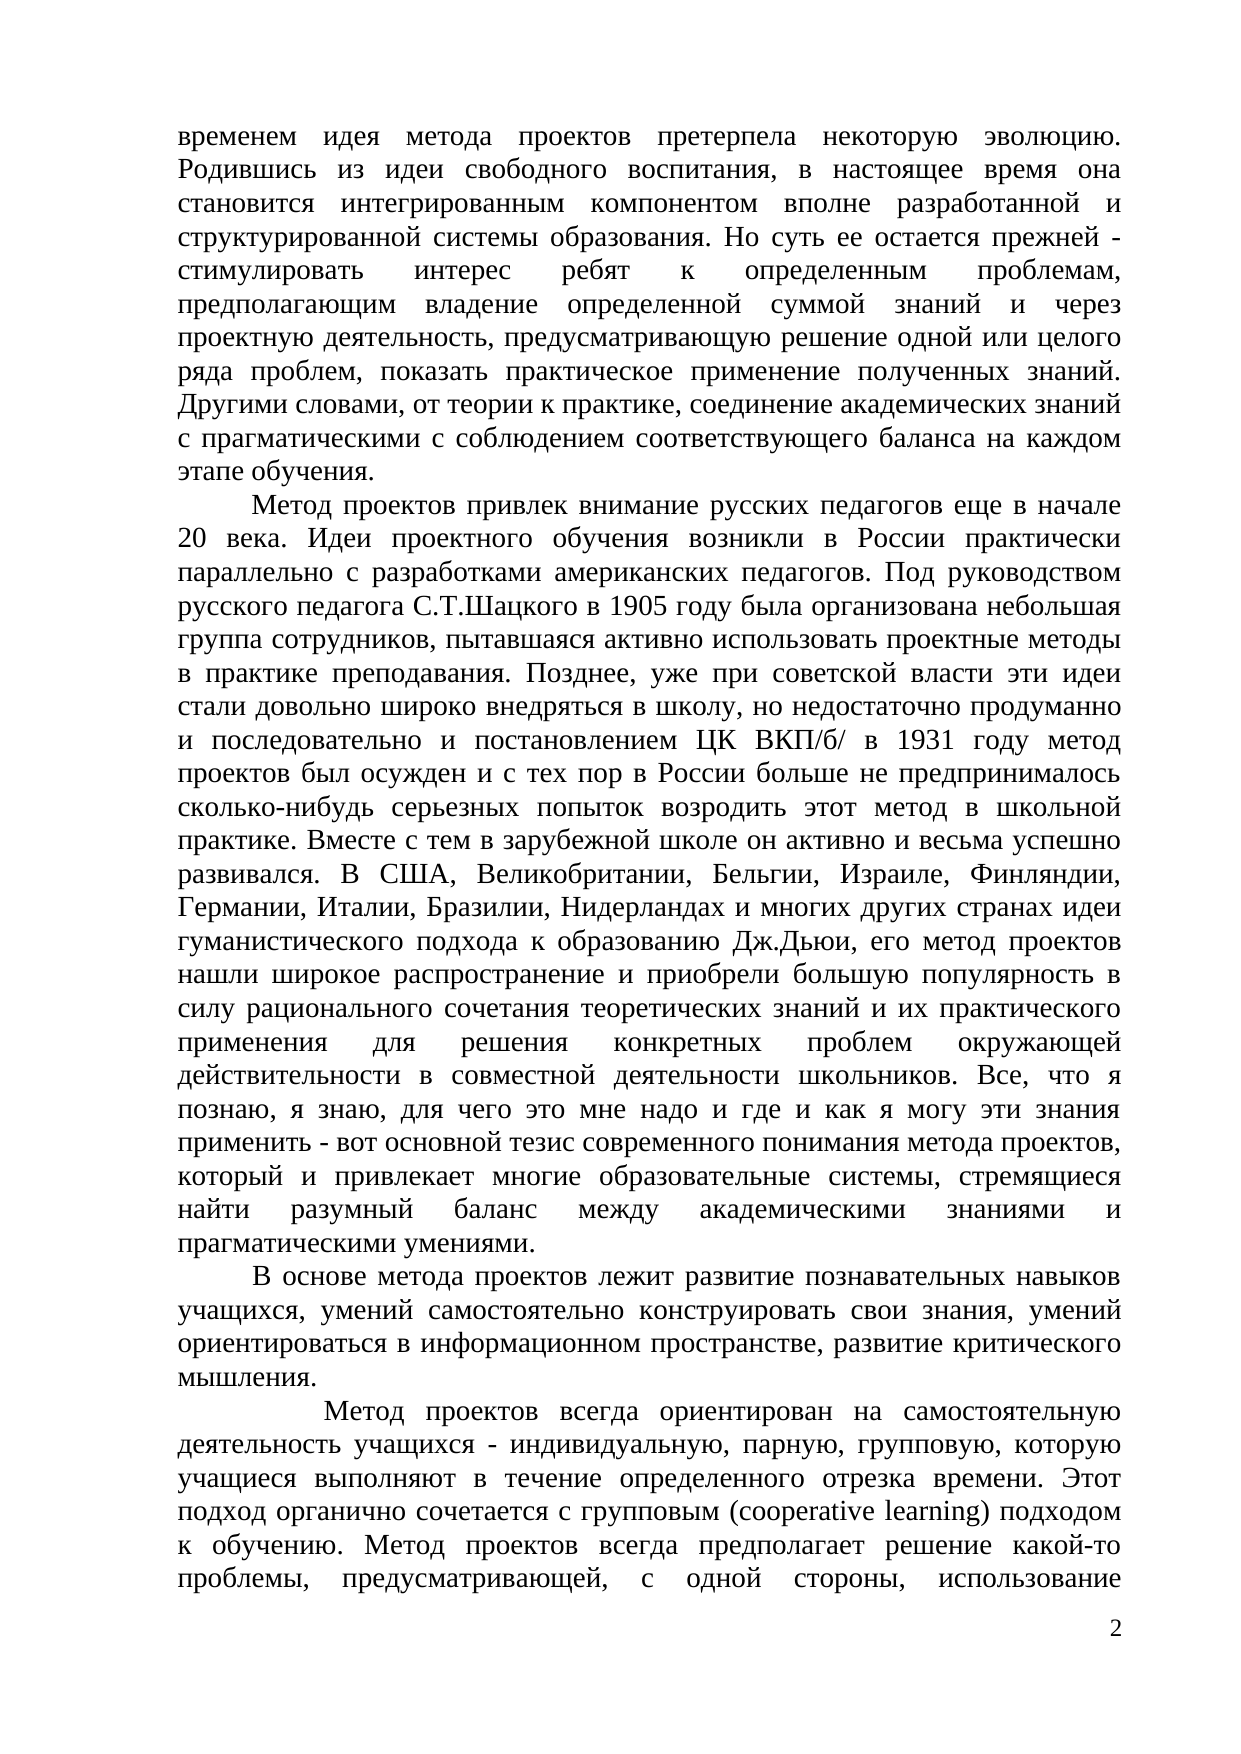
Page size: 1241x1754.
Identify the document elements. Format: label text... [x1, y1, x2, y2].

text В основе метода проектов лежит развитие познавательных навыков учащихся, умений самостоятельно конструировать свои знания, умений ориентироваться в информационном пространстве, развитие критического мышления. [177, 1258, 1122, 1393]
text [177, 1393, 1122, 1594]
text Метод проектов привлек внимание русских педагогов еще в начале 20 века. Идеи проектного обучения возникли в России практически параллельно с разработками американских педагогов. Под руководством русского педагога С.Т.Шацкого в 1905 году была организована небольшая группа сотрудников, пытавшаяся активно использовать проектные методы в практике преподавания. Позднее, уже при советской власти эти идеи стали довольно широко внедряться в школу, но недостаточно продуманно и последовательно и постановлением ЦК ВКП/б/ в 1931 году метод проектов был осужден и с тех пор в России больше не предпринималось сколько-нибудь серьезных попыток возродить этот метод в школьной практике. Вместе с тем в зарубежной школе он активно и весьма успешно развивался. В США, Великобритании, Бельгии, Израиле, Финляндии, Германии, Италии, Бразилии, Нидерландах и многих других странах идеи гуманистического подхода к образованию Дж.Дьюи, его метод проектов нашли широкое распространение и приобрели большую популярность в силу рационального сочетания теоретических знаний и их практического применения для решения конкретных проблем окружающей действительности в совместной деятельности школьников. Все, что я познаю, я знаю, для чего это мне надо и где и как я могу эти знания применить - вот основной тезис современного понимания метода проектов, который и привлекает многие образовательные системы, стремящиеся найти разумный баланс между академическими знаниями и прагматическими умениями. [177, 487, 1122, 1258]
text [177, 118, 1122, 487]
